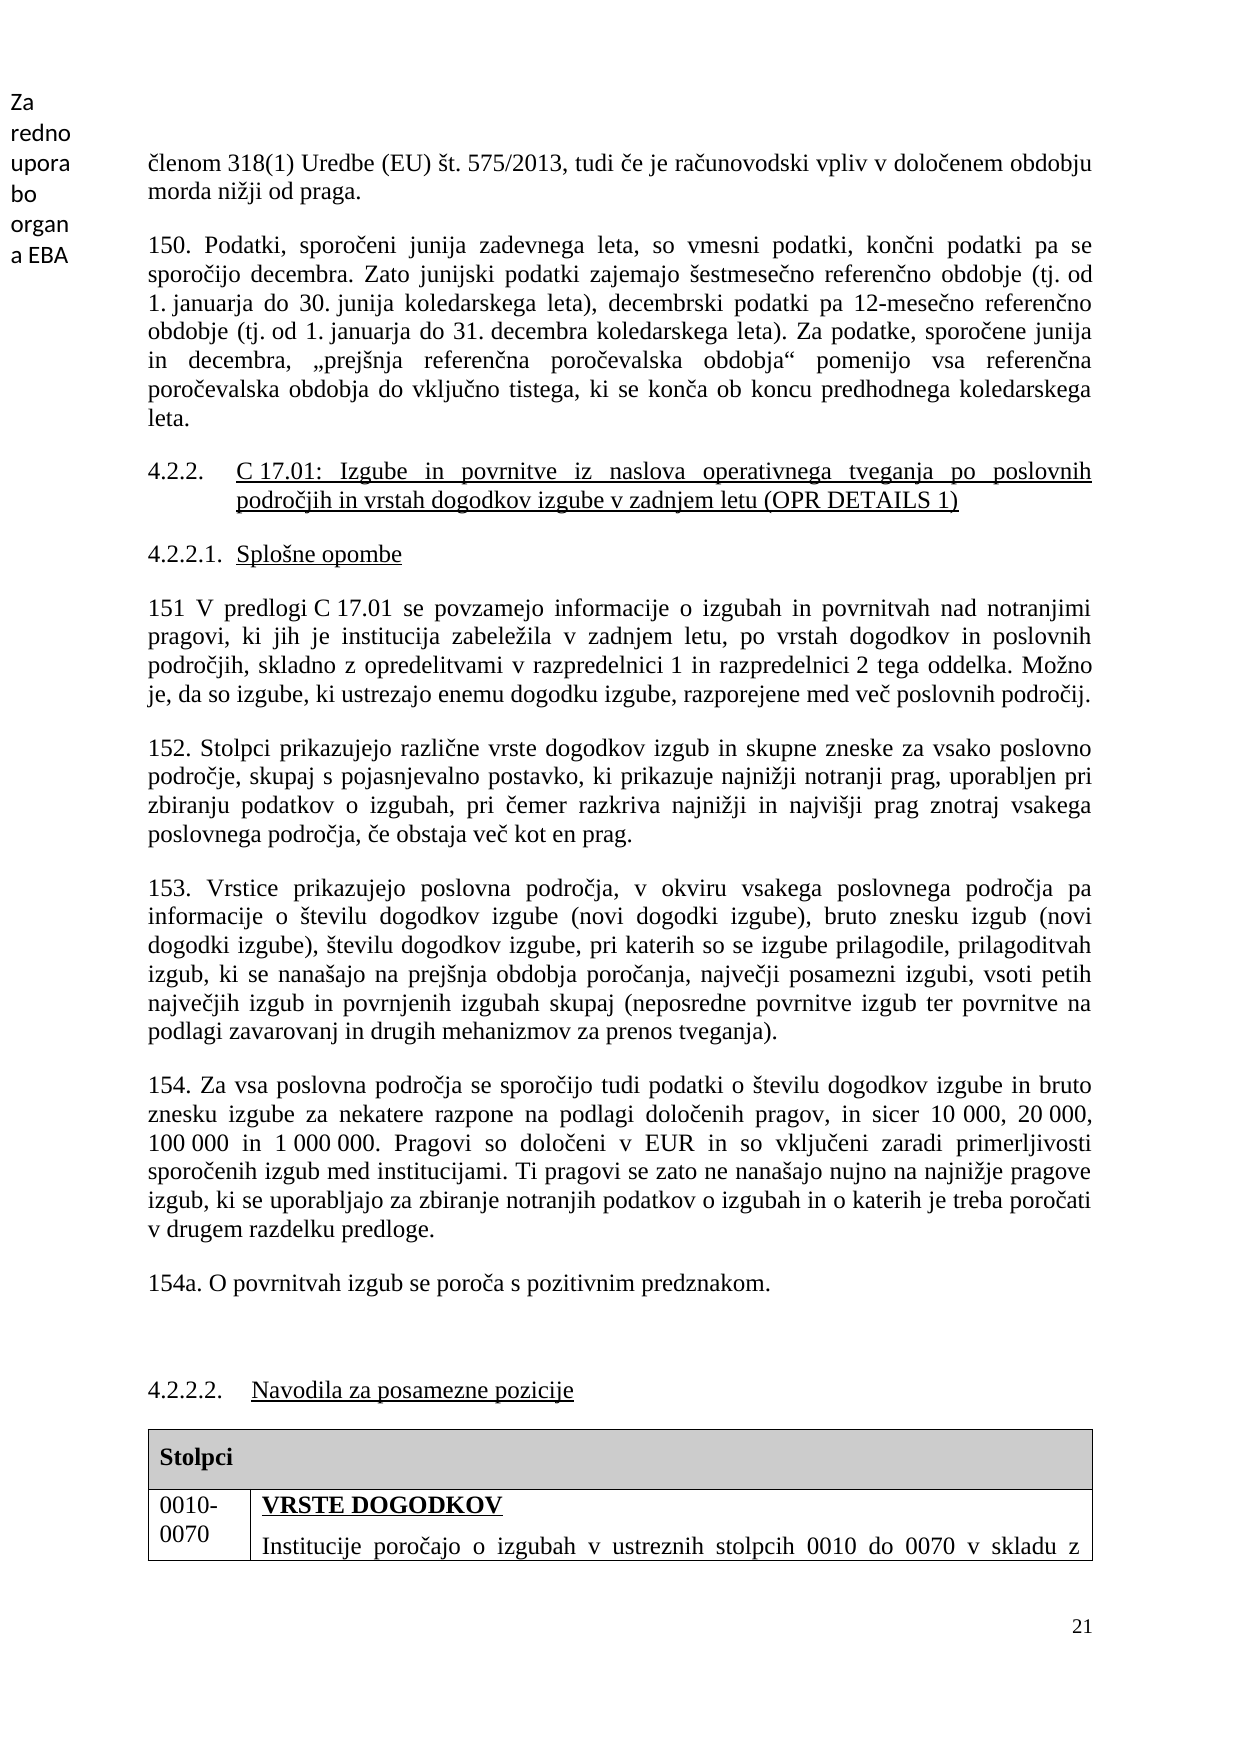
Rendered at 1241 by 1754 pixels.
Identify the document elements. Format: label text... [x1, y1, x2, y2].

list Navodila za posamezne pozicije [148, 1375, 1093, 1404]
list Splošne opombe [148, 539, 1093, 568]
table_cell 0010-0070 [149, 1490, 250, 1560]
list C 17.01: Izgube in povrnitve iz naslova operativnega tveganja po poslovnih področjih in vrstah dogodkov izgube v zadnjem letu (OPR DETAILS 1) [148, 456, 1093, 514]
list 154a. O povrnitvah izgub se poroča s pozitivnim predznakom. [148, 1268, 1093, 1296]
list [148, 148, 1093, 205]
table_header Stolpci [149, 1430, 1092, 1489]
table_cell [251, 1490, 1092, 1560]
